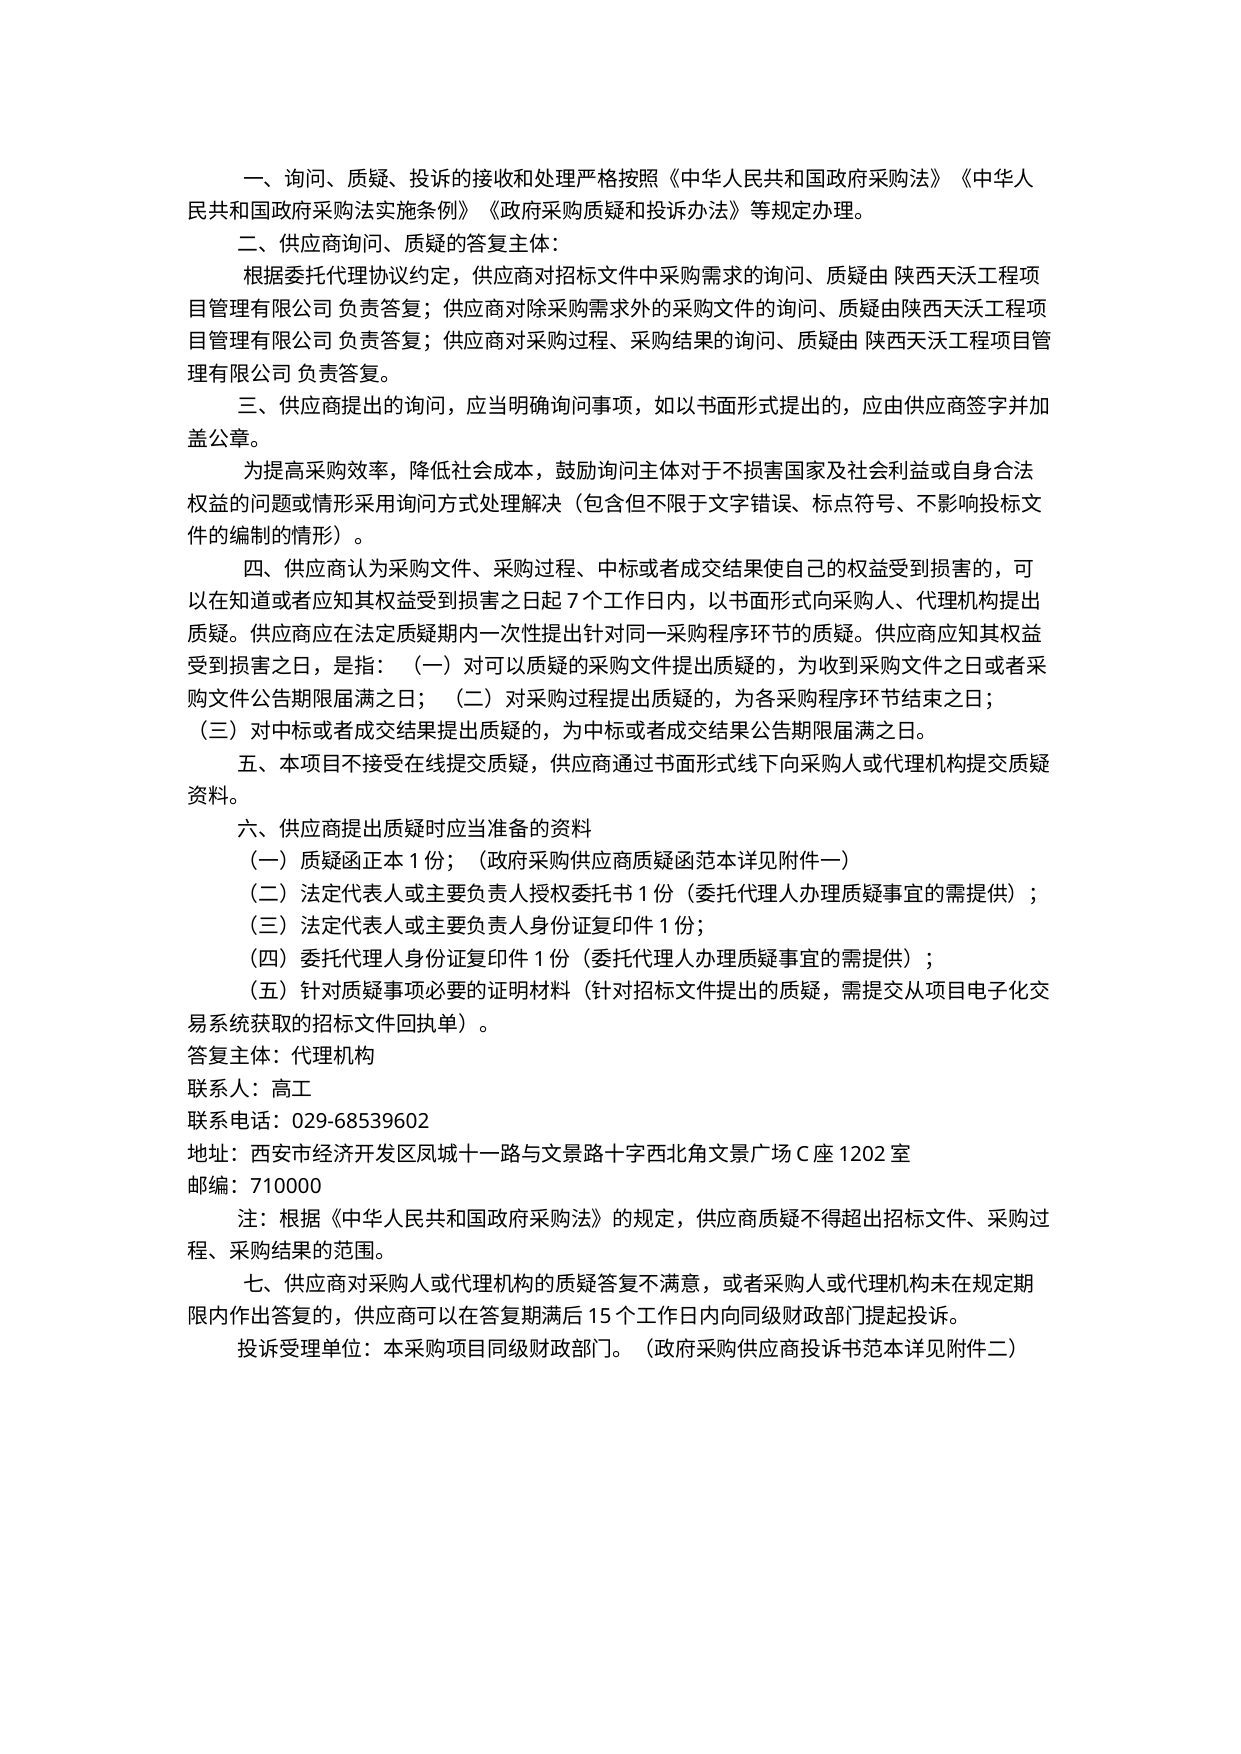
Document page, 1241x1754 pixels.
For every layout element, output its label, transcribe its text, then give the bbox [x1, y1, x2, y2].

text （四）委托代理人身份证复印件1份（委托代理人办理质疑事宜的需提供）； [187, 942, 1053, 974]
text 联系电话：029-68539602 [187, 1104, 1053, 1137]
text 五、本项目不接受在线提交质疑，供应商通过书面形式线下向采购人或代理机构提交质疑资料。 [187, 747, 1053, 812]
text 一、询问、质疑、投诉的接收和处理严格按照《中华人民共和国政府采购法》《中华人民共和国政府采购法实施条例》《政府采购质疑和投诉办法》等规定办理。 [187, 162, 1053, 227]
text 七、供应商对采购人或代理机构的质疑答复不满意，或者采购人或代理机构未在规定期限内作出答复的，供应商可以在答复期满后15个工作日内向同级财政部门提起投诉。 [187, 1267, 1053, 1332]
text （五）针对质疑事项必要的证明材料（针对招标文件提出的质疑，需提交从项目电子化交易系统获取的招标文件回执单）。 [187, 974, 1053, 1039]
text 投诉受理单位：本采购项目同级财政部门。（政府采购供应商投诉书范本详见附件二） [187, 1332, 1053, 1364]
text 二、供应商询问、质疑的答复主体： [187, 227, 1053, 259]
text （三）法定代表人或主要负责人身份证复印件1份； [187, 909, 1053, 942]
text 地址：西安市经济开发区凤城十一路与文景路十字西北角文景广场C座1202室 [187, 1137, 1053, 1169]
text 三、供应商提出的询问，应当明确询问事项，如以书面形式提出的，应由供应商签字并加盖公章。 [187, 389, 1053, 454]
text （二）法定代表人或主要负责人授权委托书1份（委托代理人办理质疑事宜的需提供）； [187, 877, 1053, 909]
text 为提高采购效率，降低社会成本，鼓励询问主体对于不损害国家及社会利益或自身合法权益的问题或情形采用询问方式处理解决（包含但不限于文字错误、标点符号、不影响投标文件的编制的情形）。 [187, 454, 1053, 552]
text 六、供应商提出质疑时应当准备的资料 [187, 812, 1053, 844]
text 注：根据《中华人民共和国政府采购法》的规定，供应商质疑不得超出招标文件、采购过程、采购结果的范围。 [187, 1202, 1053, 1267]
text 联系人：高工 [187, 1072, 1053, 1104]
text 四、供应商认为采购文件、采购过程、中标或者成交结果使自己的权益受到损害的，可以在知道或者应知其权益受到损害之日起7个工作日内，以书面形式向采购人、代理机构提出质疑。供应商应在法定质疑期内一次性提出针对同一采购程序环节的质疑。供应商应知其权益受到损害之日，是指： （一）对可以质疑的采购文件提出质疑的，为收到采购文件之日或者采购文件公告期限届满之日； （二）对采购过程提出质疑的，为各采购程序环节结束之日； （三）对中标或者成交结果提出质疑的，为中标或者成交结果公告期限届满之日。 [187, 552, 1053, 747]
text 邮编：710000 [187, 1169, 1053, 1202]
text （一）质疑函正本1份；（政府采购供应商质疑函范本详见附件一） [187, 844, 1053, 877]
text 答复主体：代理机构 [187, 1039, 1053, 1072]
text 根据委托代理协议约定，供应商对招标文件中采购需求的询问、质疑由 陕西天沃工程项目管理有限公司 负责答复；供应商对除采购需求外的采购文件的询问、质疑由陕西天沃工程项目管理有限公司 负责答复；供应商对采购过程、采购结果的询问、质疑由 陕西天沃工程项目管理有限公司 负责答复。 [187, 259, 1053, 389]
